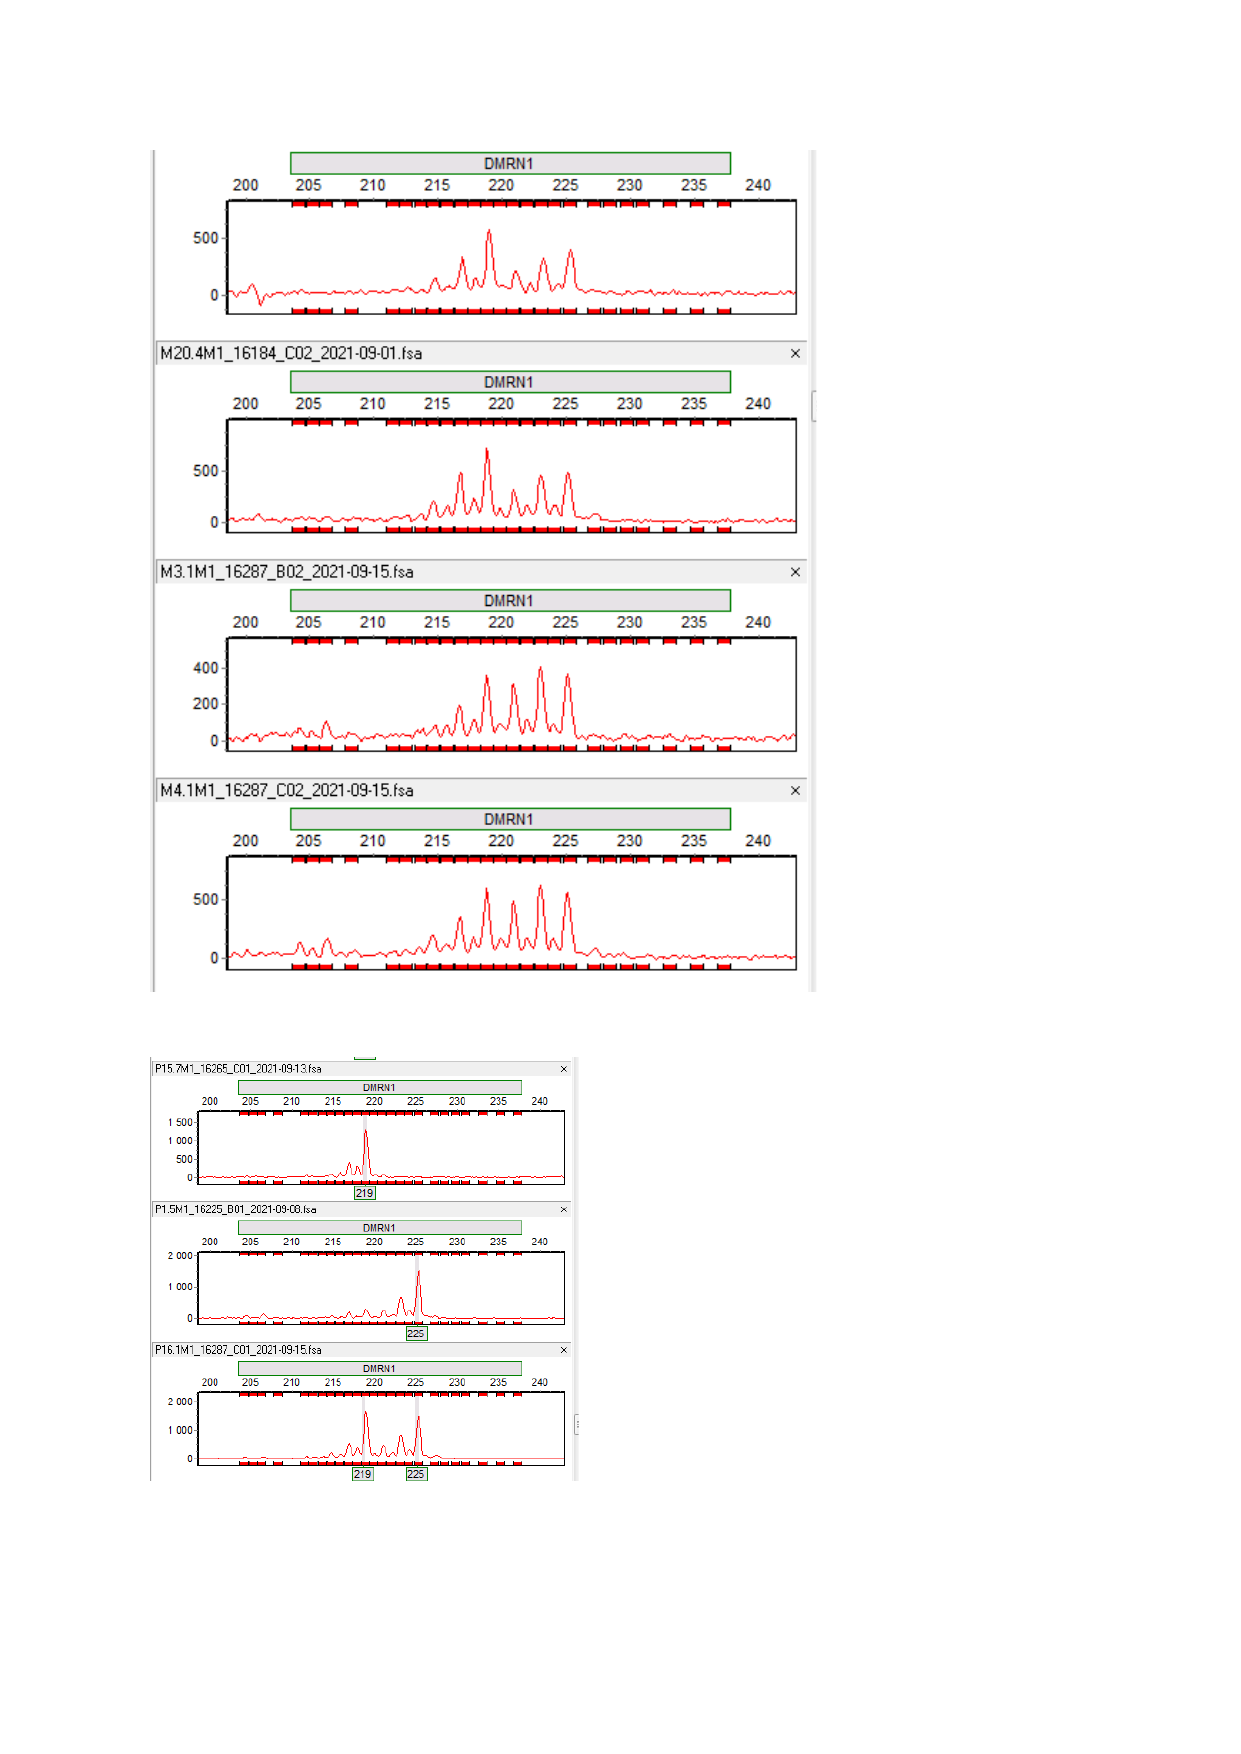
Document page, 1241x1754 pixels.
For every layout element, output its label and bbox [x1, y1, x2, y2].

picture [150, 1057, 579, 1481]
picture [150, 150, 817, 992]
